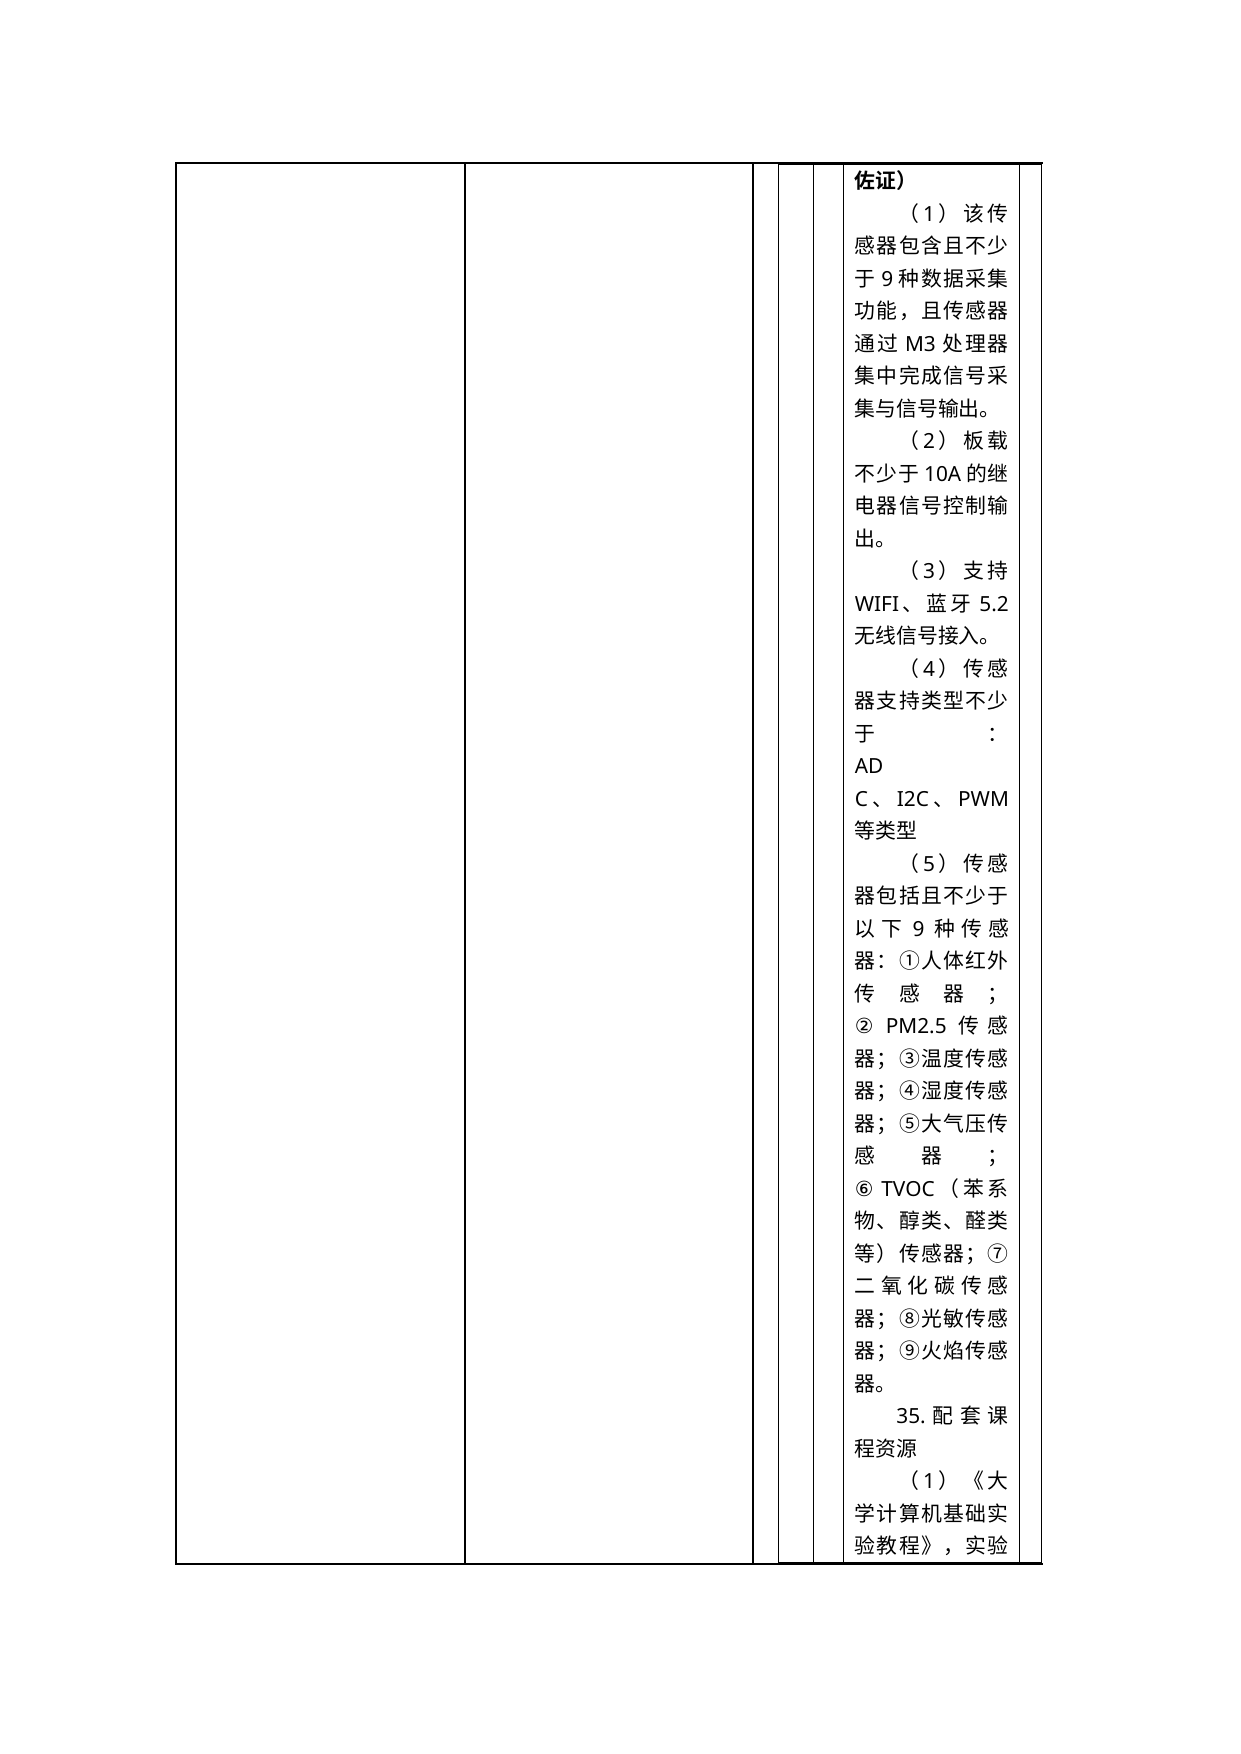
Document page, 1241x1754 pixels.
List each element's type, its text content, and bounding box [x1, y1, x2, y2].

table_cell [814, 165, 843, 1562]
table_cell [779, 165, 813, 1562]
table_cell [754, 164, 778, 1563]
table_cell [466, 164, 752, 1563]
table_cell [844, 165, 1019, 1562]
table_cell 2 [177, 164, 464, 1563]
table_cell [1020, 165, 1041, 1562]
